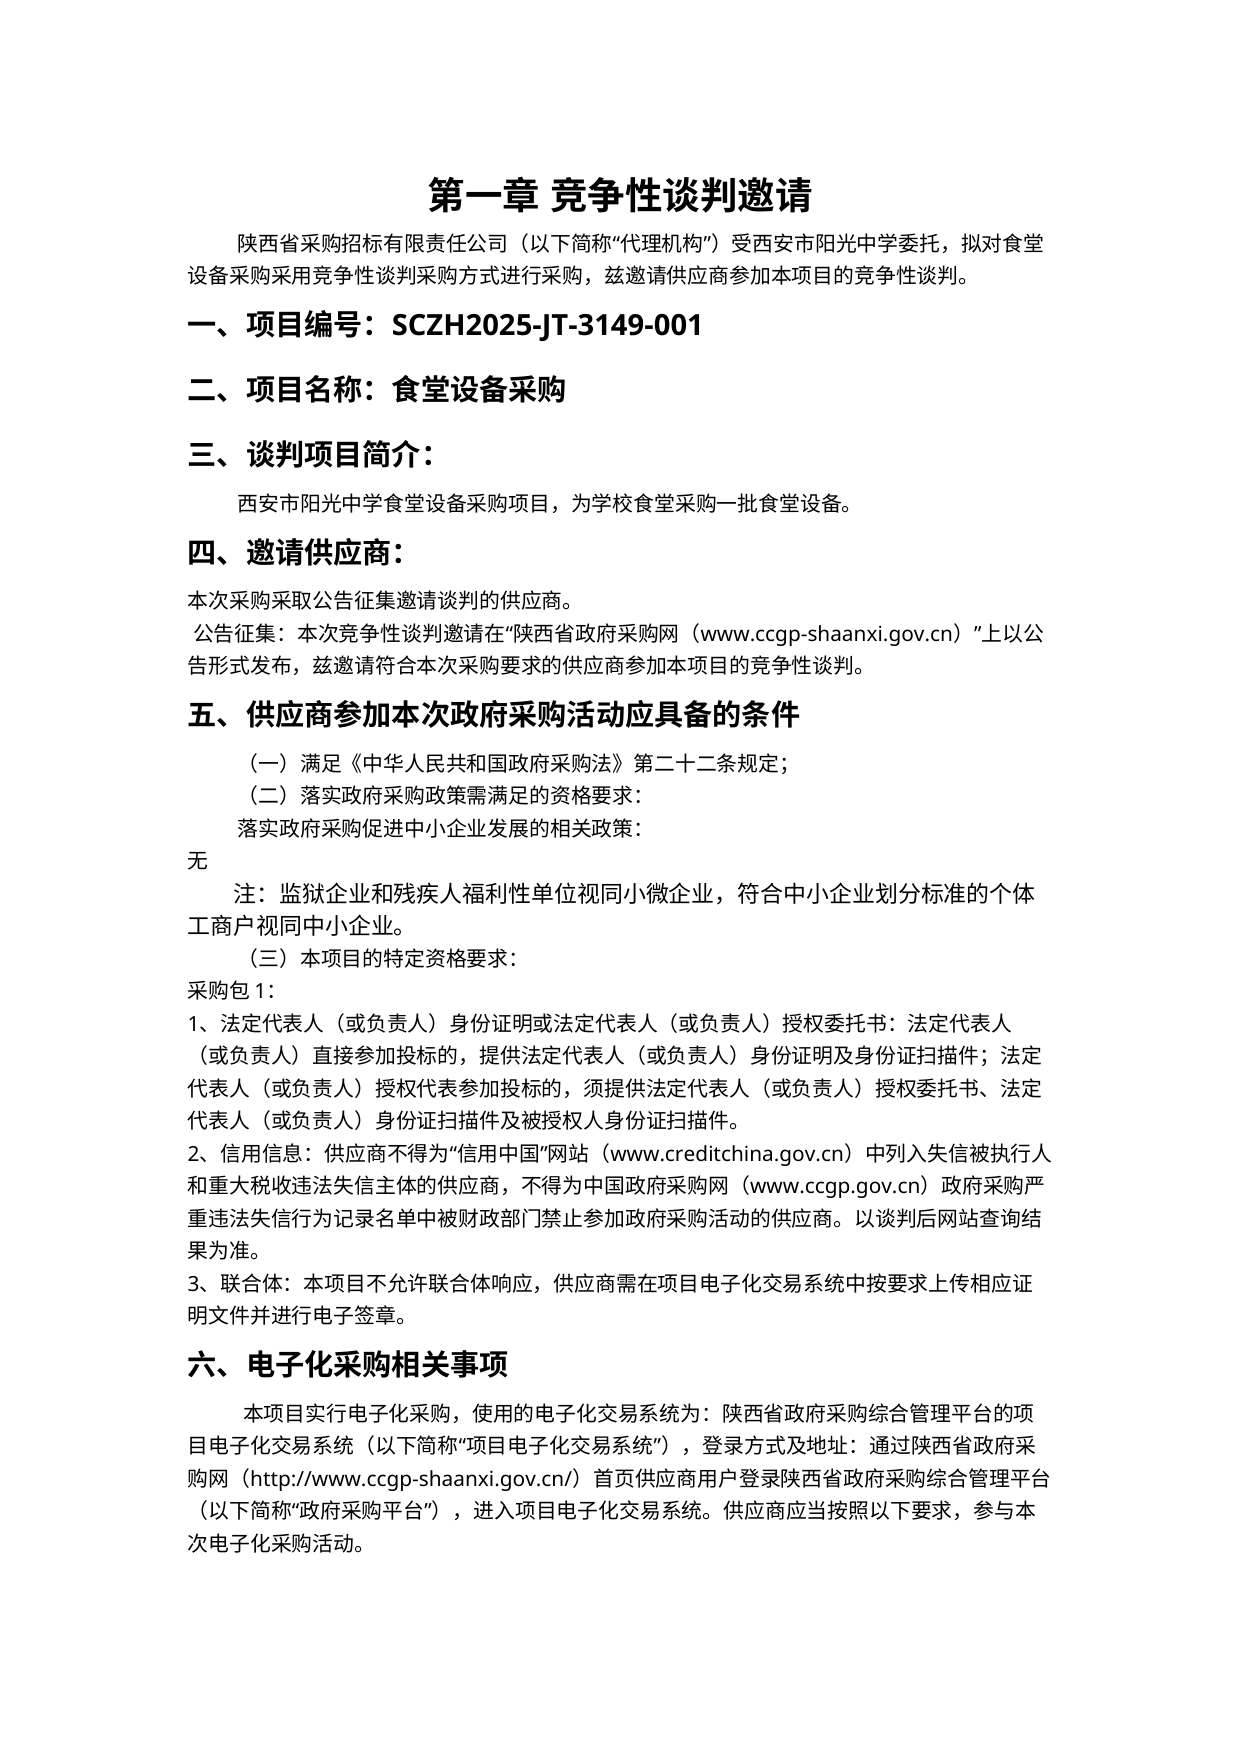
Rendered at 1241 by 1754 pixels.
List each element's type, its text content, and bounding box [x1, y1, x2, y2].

text 本项目实行电子化采购，使用的电子化交易系统为：陕西省政府采购综合管理平台的项目电子化交易系统（以下简称“项目电子化交易系统”），登录方式及地址：通过陕西省政府采购网（http://www.ccgp-shaanxi.gov.cn/）首页供应商用户登录陕西省政府采购综合管理平台（以下简称“政府采购平台”），进入项目电子化交易系统。供应商应当按照以下要求，参与本次电子化采购活动。 [187, 1397, 1053, 1559]
text 五、供应商参加本次政府采购活动应具备的条件 [187, 682, 1053, 747]
text 三、谈判项目简介： [187, 422, 1053, 487]
text 六、电子化采购相关事项 [187, 1332, 1053, 1397]
text 公告征集：本次竞争性谈判邀请在“陕西省政府采购网（www.ccgp-shaanxi.gov.cn）”上以公告形式发布，兹邀请符合本次采购要求的供应商参加本项目的竞争性谈判。 [187, 617, 1053, 682]
text 2、信用信息：供应商不得为“信用中国”网站（www.creditchina.gov.cn）中列入失信被执行人和重大税收违法失信主体的供应商，不得为中国政府采购网（www.ccgp.gov.cn）政府采购严重违法失信行为记录名单中被财政部门禁止参加政府采购活动的供应商。以谈判后网站查询结果为准。 [187, 1137, 1053, 1267]
text 一、项目编号：SCZH2025-JT-3149-001 [187, 292, 1053, 357]
text （二）落实政府采购政策需满足的资格要求： [187, 779, 1053, 812]
text 3、联合体：本项目不允许联合体响应，供应商需在项目电子化交易系统中按要求上传相应证明文件并进行电子签章。 [187, 1267, 1053, 1332]
text 二、项目名称：食堂设备采购 [187, 357, 1053, 422]
text 西安市阳光中学食堂设备采购项目，为学校食堂采购一批食堂设备。 [187, 487, 1053, 519]
text 第一章 竞争性谈判邀请 [187, 162, 1053, 227]
text （一）满足《中华人民共和国政府采购法》第二十二条规定； [187, 747, 1053, 779]
text 采购包1： [187, 974, 1053, 1007]
text 落实政府采购促进中小企业发展的相关政策： [187, 812, 1053, 844]
text 本次采购采取公告征集邀请谈判的供应商。 [187, 584, 1053, 617]
text 四、邀请供应商： [187, 519, 1053, 584]
text （三）本项目的特定资格要求： [187, 942, 1053, 974]
text 1、法定代表人（或负责人）身份证明或法定代表人（或负责人）授权委托书：法定代表人（或负责人）直接参加投标的，提供法定代表人（或负责人）身份证明及身份证扫描件；法定代表人（或负责人）授权代表参加投标的，须提供法定代表人（或负责人）授权委托书、法定代表人（或负责人）身份证扫描件及被授权人身份证扫描件。 [187, 1007, 1053, 1137]
text 注：监狱企业和残疾人福利性单位视同小微企业，符合中小企业划分标准的个体工商户视同中小企业。 [187, 877, 1053, 942]
text 陕西省采购招标有限责任公司（以下简称“代理机构”）受西安市阳光中学委托，拟对食堂设备采购采用竞争性谈判采购方式进行采购，兹邀请供应商参加本项目的竞争性谈判。 [187, 227, 1053, 292]
text 无 [187, 844, 1053, 877]
